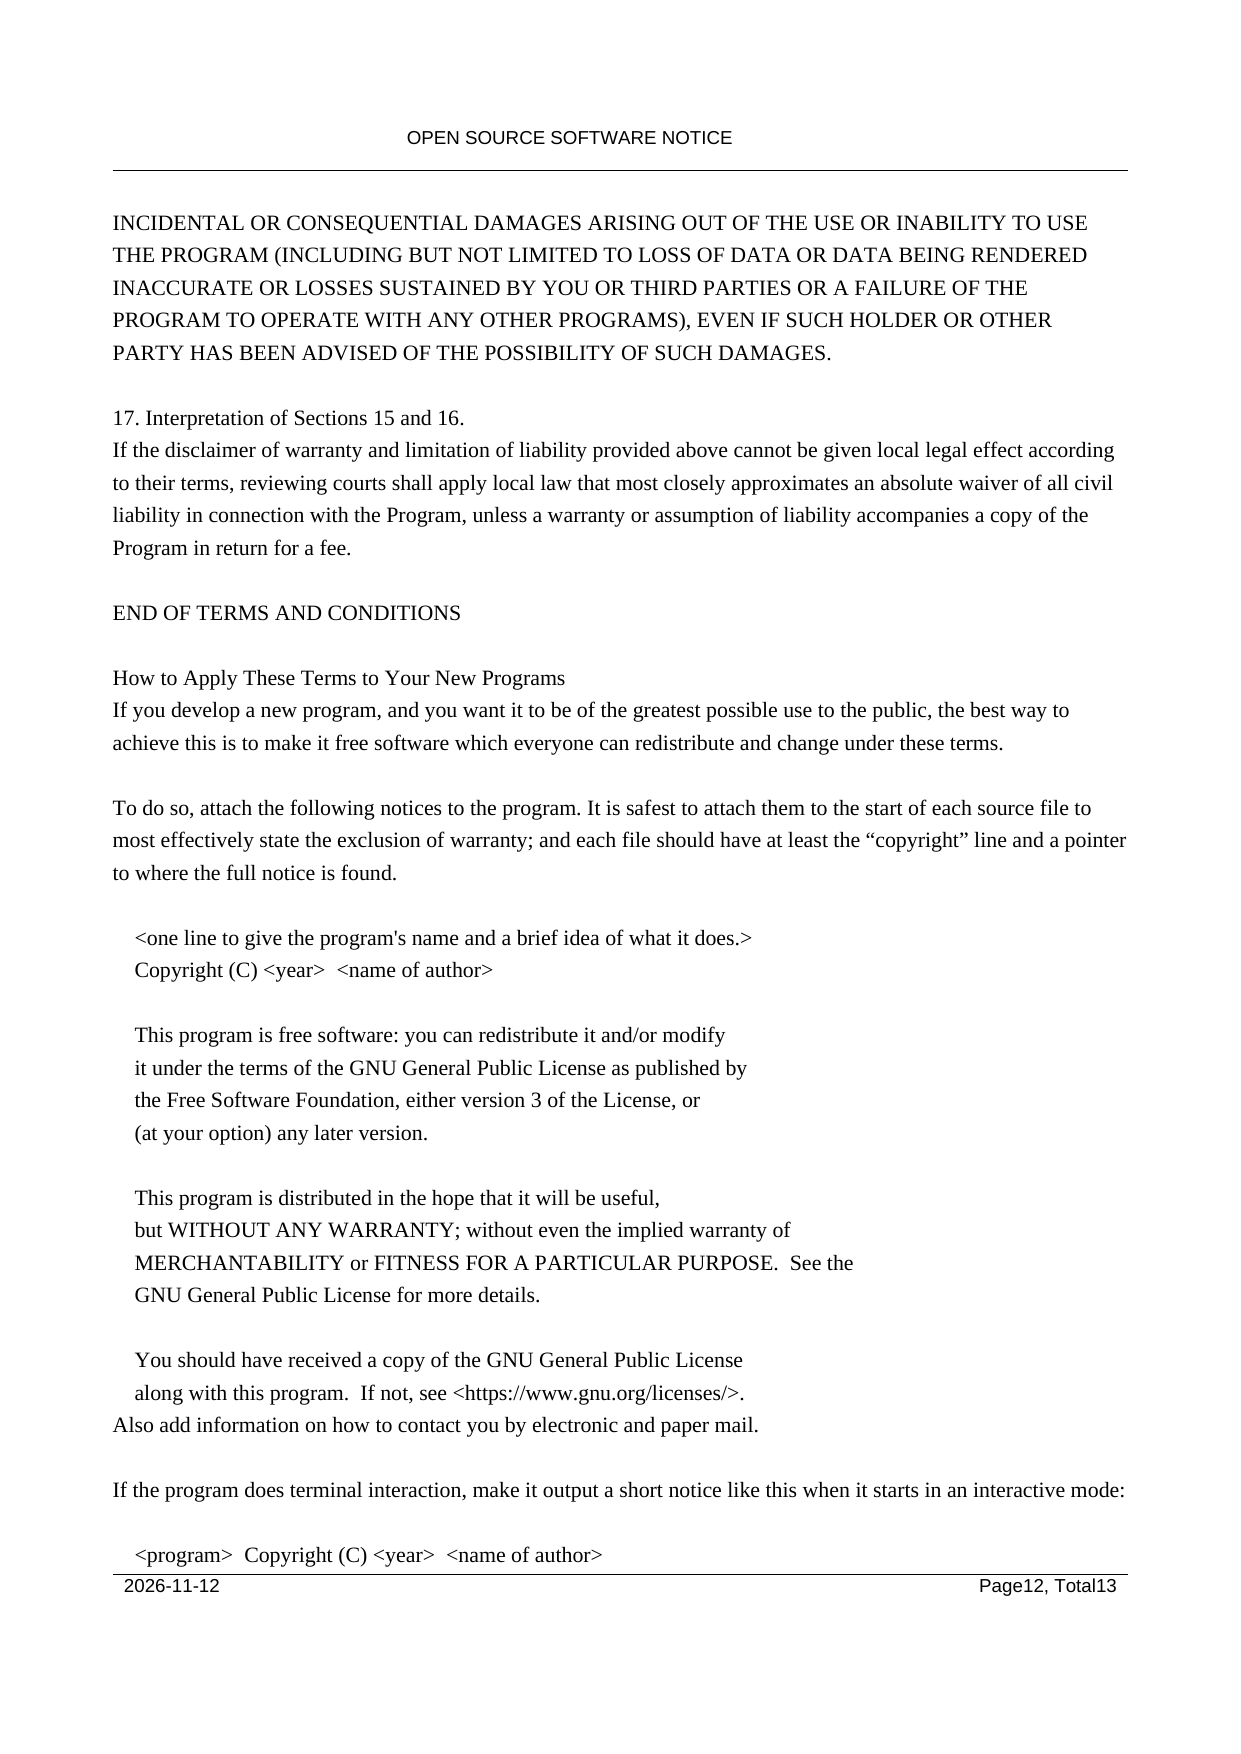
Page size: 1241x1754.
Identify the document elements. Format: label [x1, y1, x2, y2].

text [112, 206, 1128, 1571]
